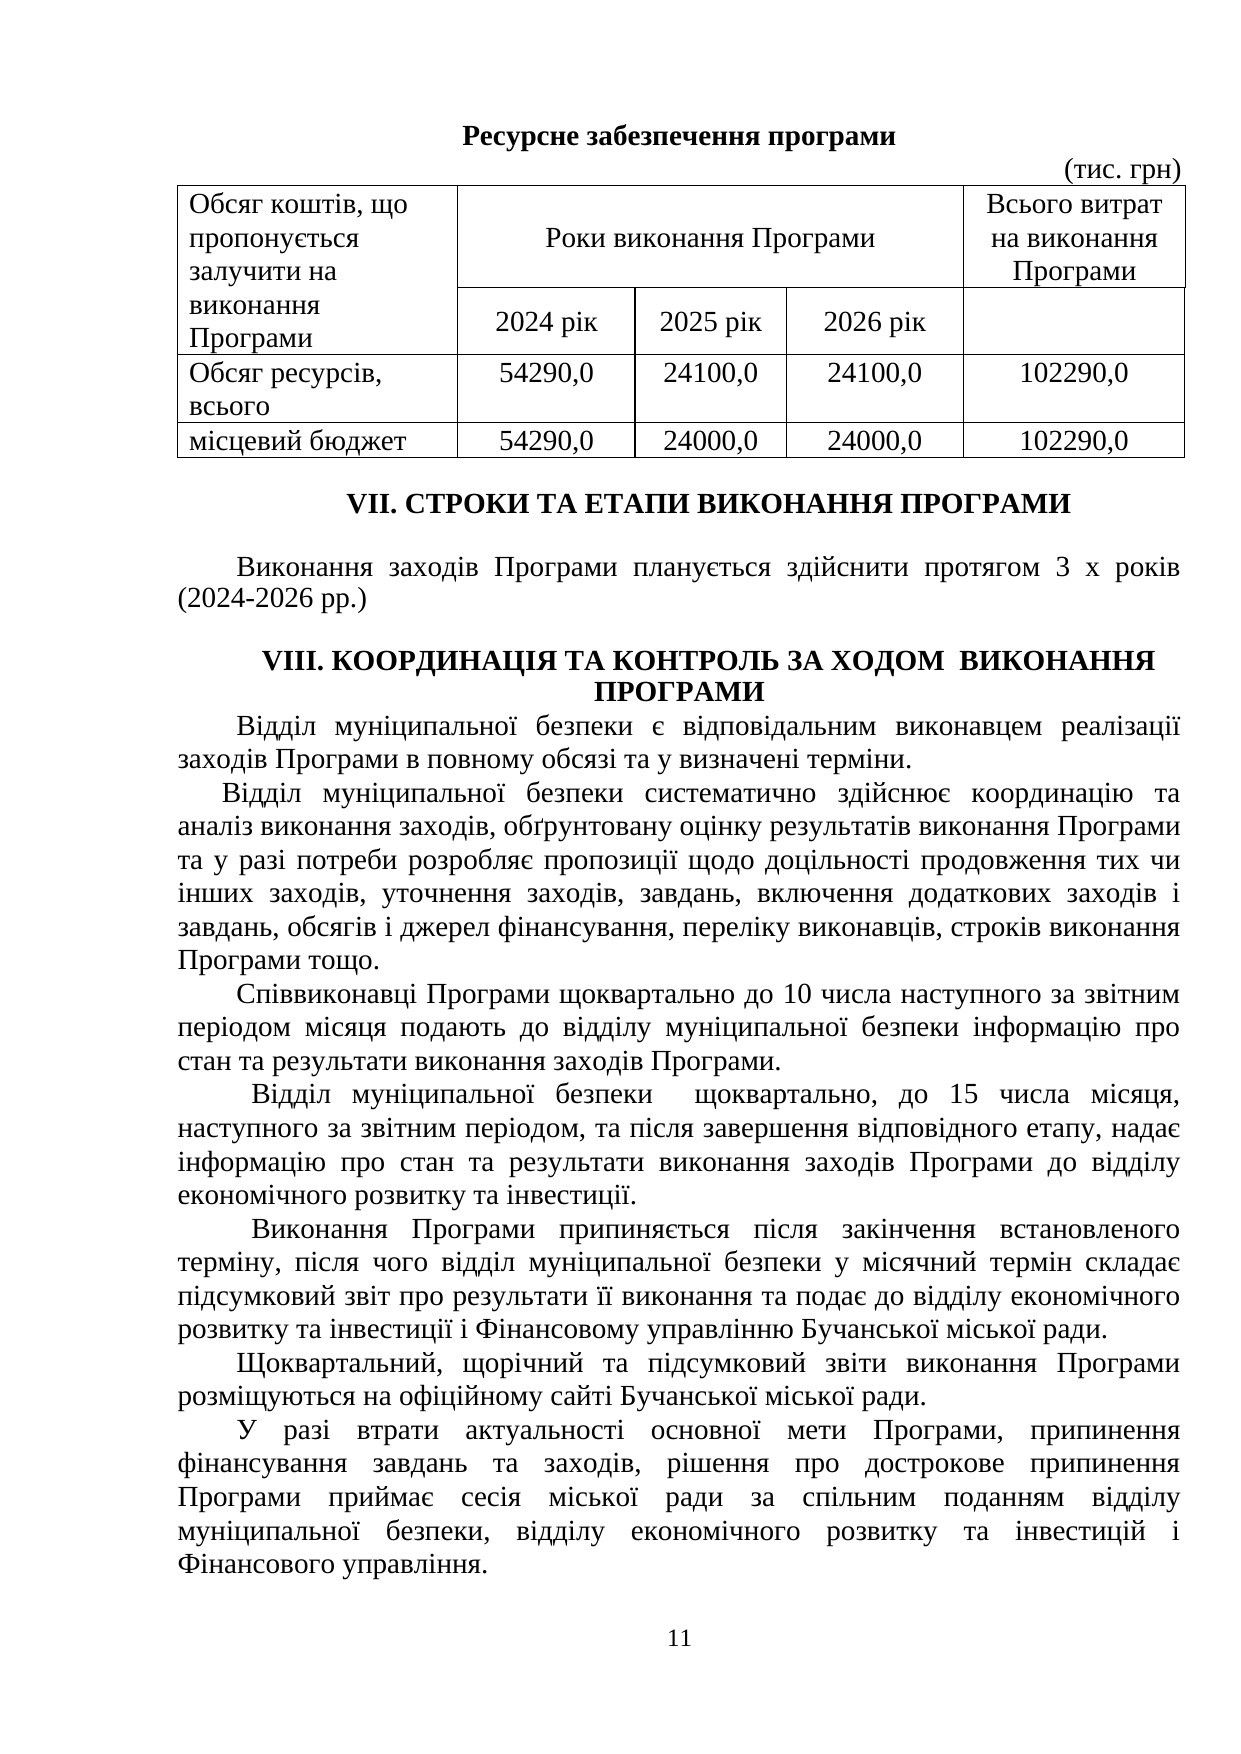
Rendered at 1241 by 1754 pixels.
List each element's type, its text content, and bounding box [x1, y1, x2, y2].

text Відділ муніципальної безпеки щоквартально, до 15 числа місяця, наступного за звітним періодом, та після завершення відповідного етапу, надає інформацію про стан та результати виконання заходів Програми до відділу економічного розвитку та інвестиції. [177, 1077, 1181, 1211]
table_cell 24100,0 [787, 355, 963, 422]
table_cell 2026 рік [787, 288, 963, 354]
text VІІІ. КООРДИНАЦІЯ ТА КОНТРОЛЬ ЗА ХОДОМ ВИКОНАННЯ ПРОГРАМИ [177, 645, 1181, 708]
text Співвиконавці Програми щоквартально до 10 числа наступного за звітним періодом місяця подають до відділу муніципальної безпеки інформацію про стан та результати виконання заходів Програми. [177, 976, 1181, 1077]
table_cell 102290,0 [964, 355, 1184, 422]
table_cell 102290,0 [964, 423, 1184, 457]
table_cell 24000,0 [636, 423, 786, 457]
table_cell 24000,0 [787, 423, 963, 457]
table_cell [964, 288, 1184, 354]
table_header Всього витрат на виконання Програми [964, 186, 1185, 287]
table_header Роки виконання Програми [458, 186, 963, 287]
text (тис. грн) [177, 152, 1181, 185]
text Щоквартальний, щорічний та підсумковий звіти виконання Програми розміщуються на офіційному сайті Бучанської міської ради. [177, 1345, 1181, 1412]
table_cell 54290,0 [458, 423, 634, 457]
table_cell 2025 рік [636, 288, 786, 354]
text Виконання заходів Програми планується здійснити протягом 3 х років (2024-2026 рр.) [177, 551, 1181, 614]
table_cell Обсяг ресурсів, всього [178, 355, 457, 422]
text Виконання Програми припиняється після закінчення встановленого терміну, після чого відділ муніципальної безпеки у місячний термін складає підсумковий звіт про результати її виконання та подає до відділу економічного розвитку та інвестиції і Фінансовому управлінню Бучанської міської ради. [177, 1211, 1181, 1345]
text VІІ. СТРОКИ ТА ЕТАПИ ВИКОНАННЯ ПРОГРАМИ [177, 489, 1181, 520]
text Відділ муніципальної безпеки є відповідальним виконавцем реалізації заходів Програми в повному обсязі та у визначені терміни. [177, 708, 1181, 775]
table_cell 54290,0 [458, 355, 634, 422]
text У разі втрати актуальності основної мети Програми, припинення фінансування завдань та заходів, рішення про дострокове припинення Програми приймає сесія міської ради за спільним поданням відділу муніципальної безпеки, відділу економічного розвитку та інвестицій і Фінансового управління. [177, 1412, 1181, 1580]
text Відділ муніципальної безпеки систематично здійснює координацію та аналіз виконання заходів, обґрунтовану оцінку результатів виконання Програми та у разі потреби розробляє пропозиції щодо доцільності продовження тих чи інших заходів, уточнення заходів, завдань, включення додаткових заходів і завдань, обсягів і джерел фінансування, переліку виконавців, строків виконання Програми тощо. [177, 775, 1181, 976]
table_cell 24100,0 [636, 355, 786, 422]
table_cell місцевий бюджет [178, 423, 457, 457]
table_header Обсяг коштів, що пропонується залучити на виконання Програми [178, 186, 457, 354]
text Ресурсне забезпечення програми [177, 118, 1181, 152]
table_cell 2024 рік [458, 288, 634, 354]
